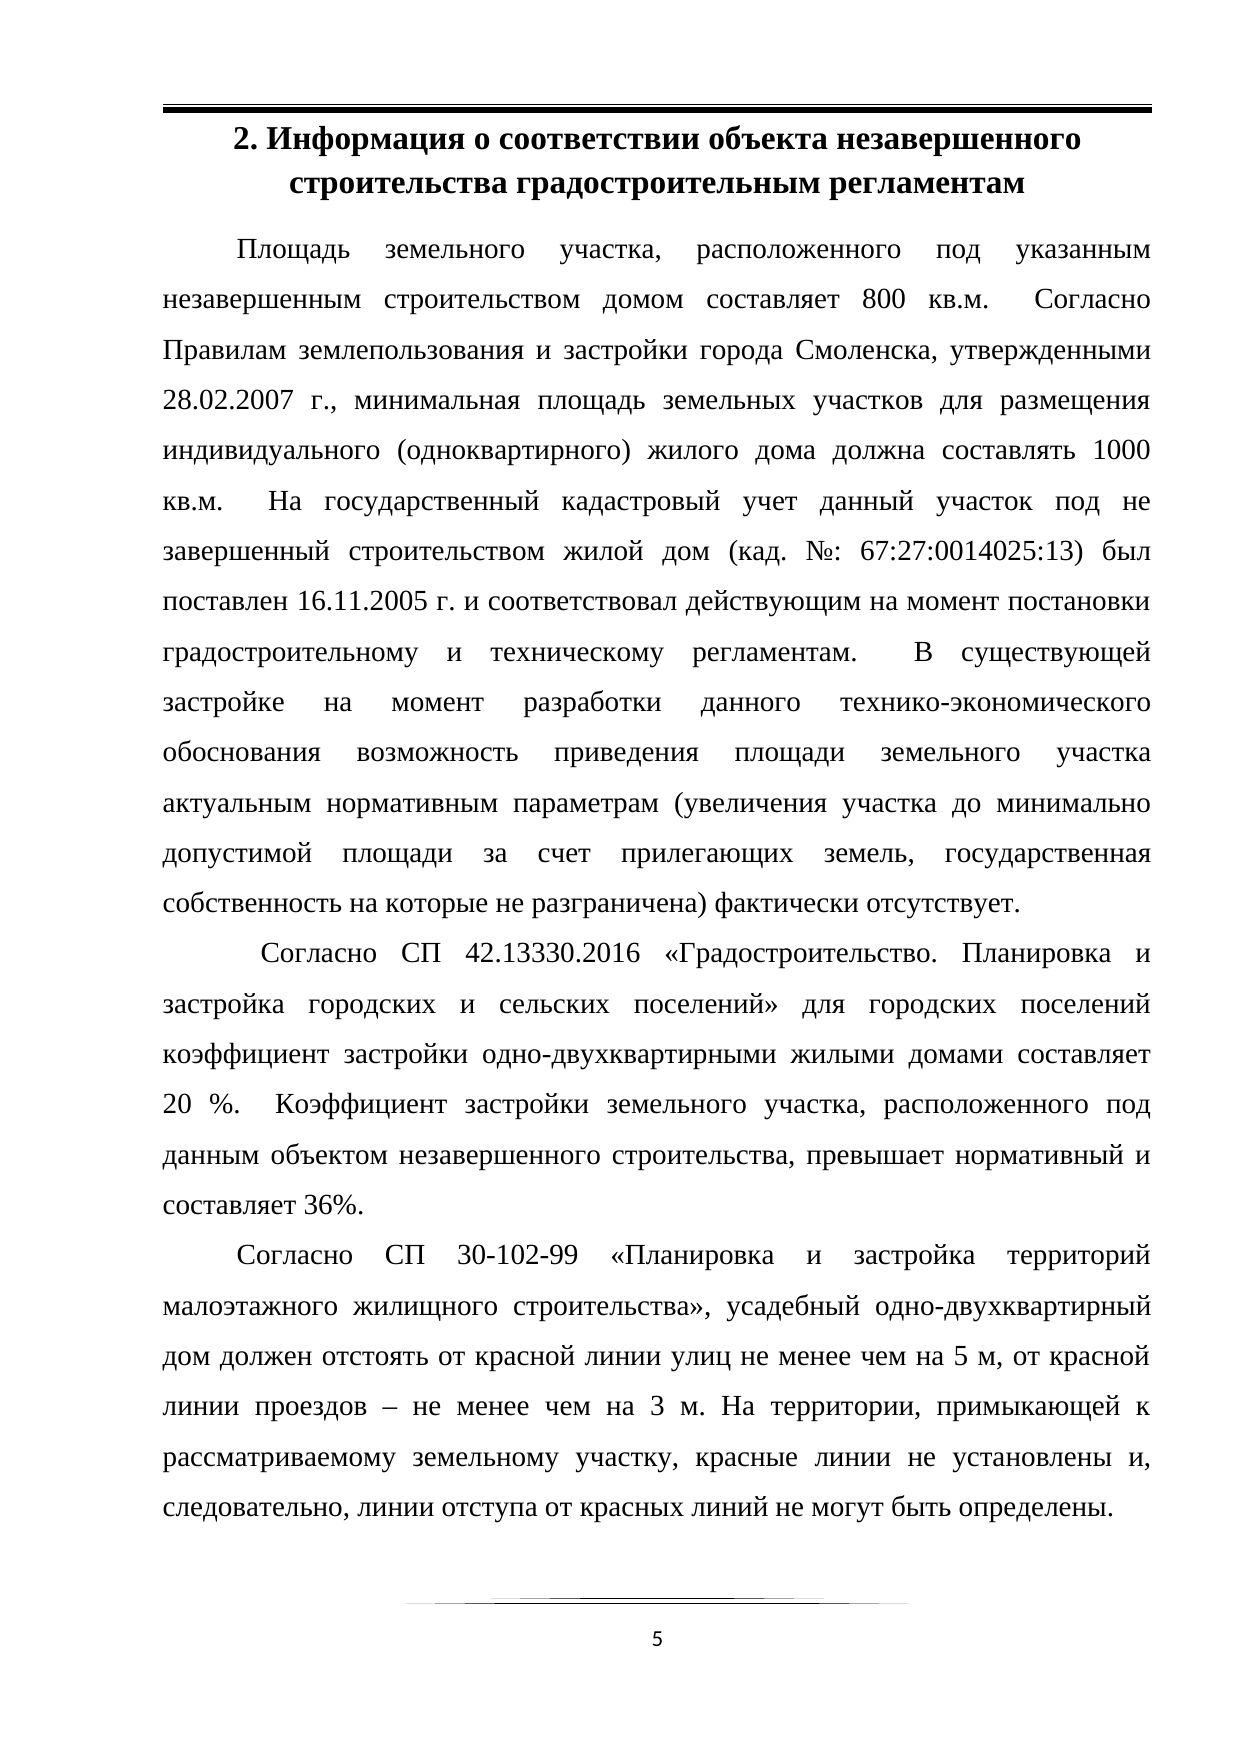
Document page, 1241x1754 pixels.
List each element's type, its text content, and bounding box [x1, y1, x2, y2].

subtitle 2. Информация о соответствии объекта незавершенного строительства градостроительным регламентам [162, 118, 1152, 201]
text Площадь земельного участка, расположенного под указанным незавершенным строительством домом составляет 800 кв.м. Согласно Правилам землепользования и застройки города Смоленска, утвержденными 28.02.2007 г., минимальная площадь земельных участков для размещения индивидуального (одноквартирного) жилого дома должна составлять 1000 кв.м. На государственный кадастровый учет данный участок под не завершенный строительством жилой дом (кад. №: 67:27:0014025:13) был поставлен 16.11.2005 г. и соответствовал действующим на момент постановки градостроительному и техническому регламентам. В существующей застройке на момент разработки данного технико-экономического обоснования возможность приведения площади земельного участка актуальным нормативным параметрам (увеличения участка до минимально допустимой площади за счет прилегающих земель, государственная собственность на которые не разграничена) фактически отсутствует. [162, 231, 1152, 919]
text Согласно СП 42.13330.2016 «Градостроительство. Планировка и застройка городских и сельских поселений» для городских поселений коэффициент застройки одно-двухквартирными жилыми домами составляет 20 %. Коэффициент застройки земельного участка, расположенного под данным объектом незавершенного строительства, превышает нормативный и составляет 36%. [162, 936, 1152, 1221]
text Согласно СП 30-102-99 «Планировка и застройка территорий малоэтажного жилищного строительства», усадебный одно-двухквартирный дом должен отстоять от красной линии улиц не менее чем на 5 м, от красной линии проездов – не менее чем на 3 м. На территории, примыкающей к рассматриваемому земельному участку, красные линии не установлены и, следовательно, линии отступа от красных линий не могут быть определены. [162, 1237, 1152, 1523]
